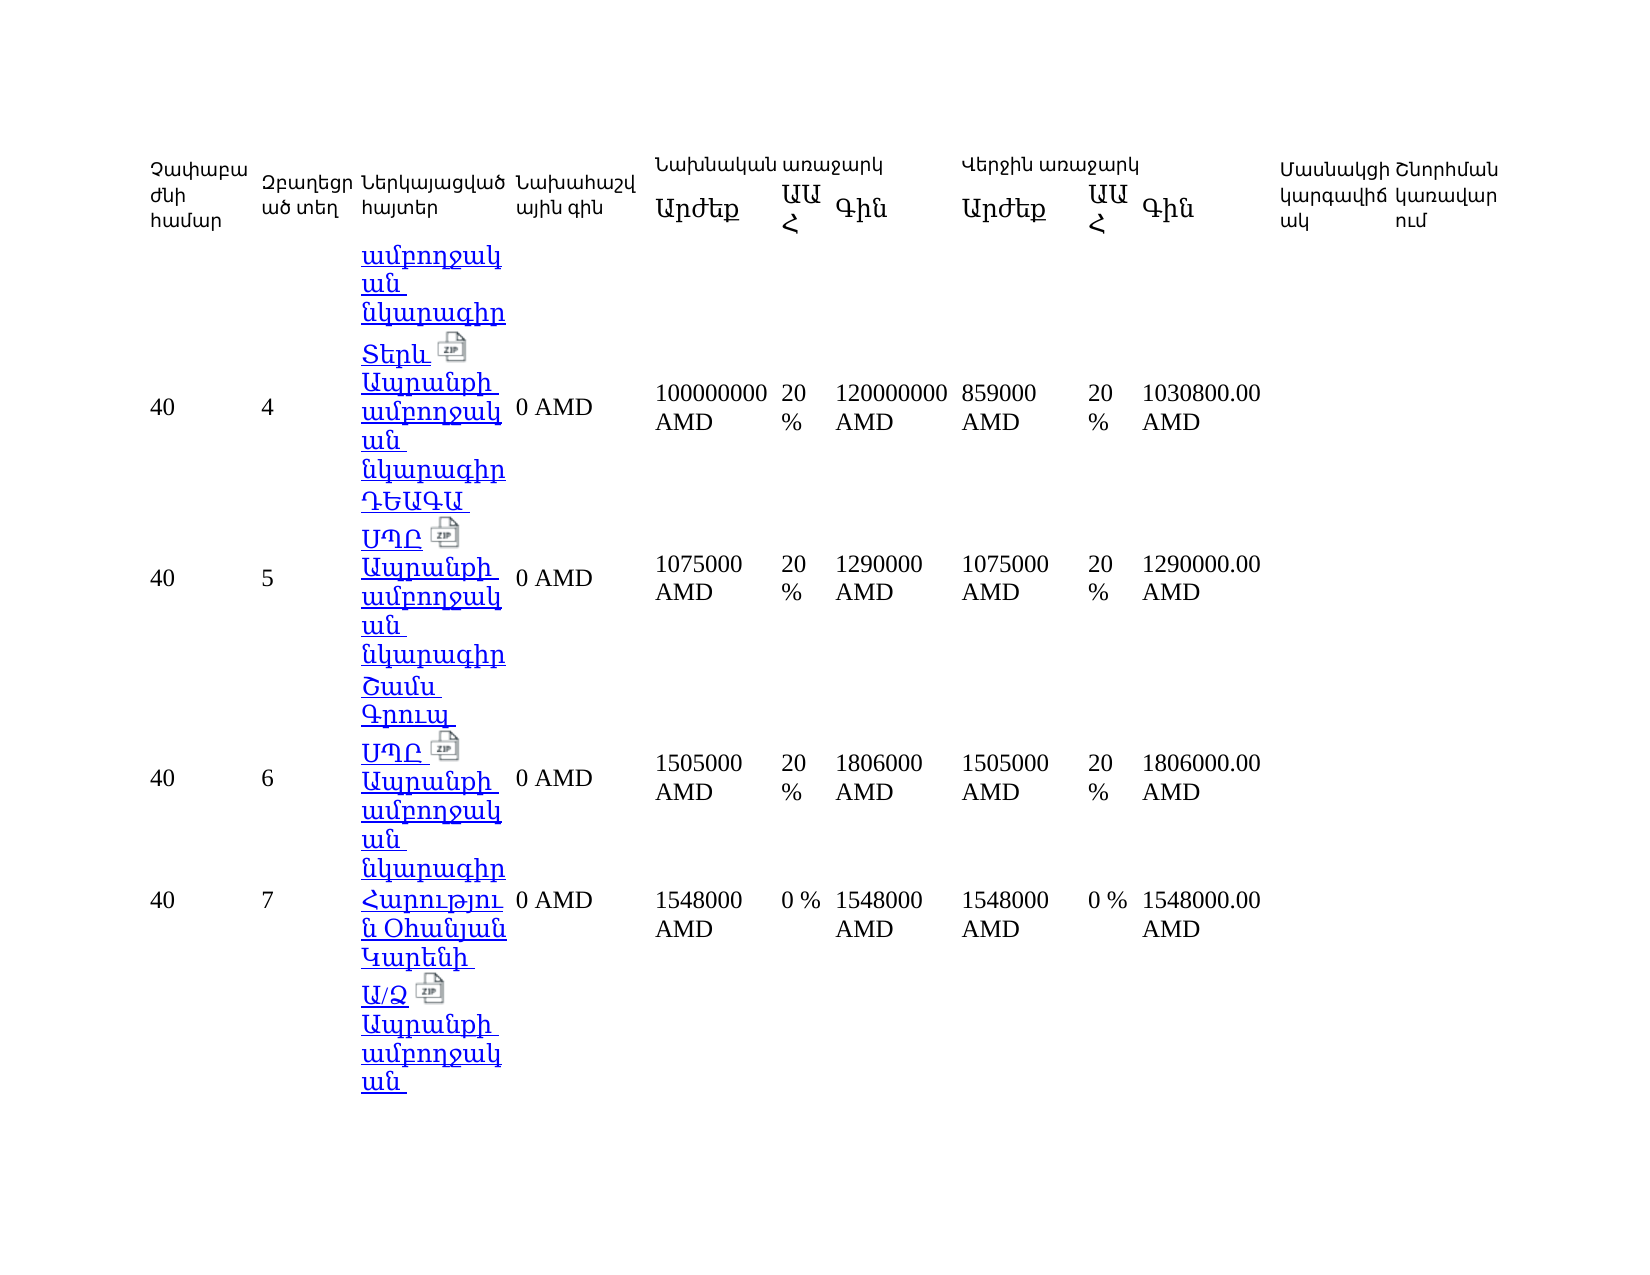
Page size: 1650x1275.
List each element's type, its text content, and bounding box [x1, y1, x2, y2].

table_header Նախահաշվային գին [514, 150, 653, 239]
table_cell ԱԱՀ [779, 179, 833, 239]
table_header Վերջին առաջարկ [960, 150, 1278, 179]
picture [429, 729, 463, 762]
picture [414, 971, 448, 1005]
table_cell Գին [1140, 179, 1278, 239]
table_header Ներկայացված հայտեր [359, 150, 514, 239]
table_header Մասնակցի կարգավիճակ [1278, 150, 1393, 239]
picture [429, 515, 463, 549]
table_header Նախնական առաջարկ [653, 150, 960, 179]
picture [437, 330, 470, 363]
table_header Չափաբաժնի համար [149, 150, 260, 239]
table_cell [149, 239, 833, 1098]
table_header Շնորհման կառավարում [1393, 150, 1508, 239]
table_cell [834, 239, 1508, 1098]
table_cell Արժեք [653, 179, 779, 239]
table_header Զբաղեցրած տեղ [260, 150, 359, 239]
table_cell Գին [834, 179, 960, 239]
table_cell Արժեք [960, 179, 1086, 239]
table_cell ԱԱՀ [1086, 179, 1140, 239]
